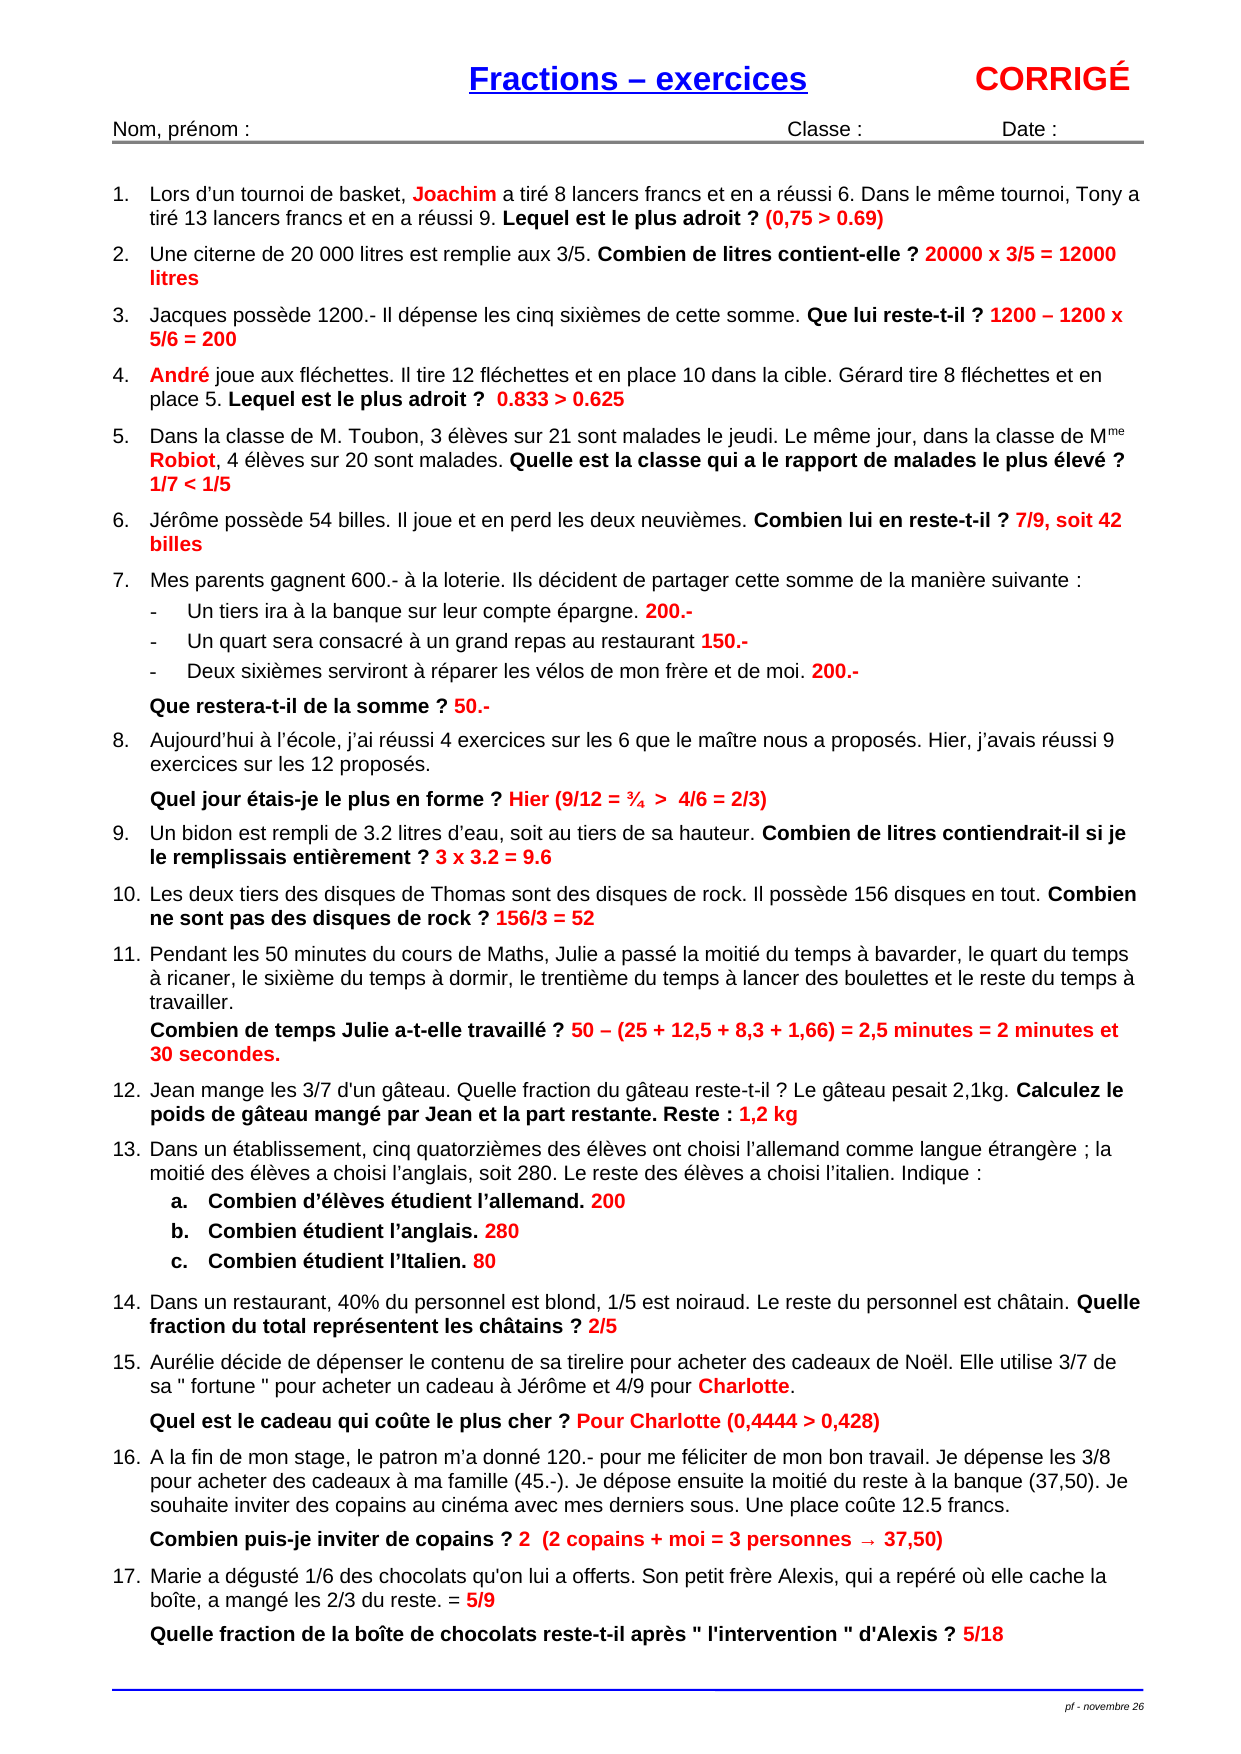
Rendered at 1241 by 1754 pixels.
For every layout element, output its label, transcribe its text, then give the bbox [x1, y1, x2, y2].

list Combien étudient l’anglais. 280 [171, 1219, 1144, 1243]
list A la fin de mon stage, le patron m’a donné 120.- pour me féliciter de mon bon travail. Je dépense les 3/8 pour acheter des cadeaux à ma famille (45.-). Je dépose ensuite la moitié du reste à la banque (37,50). Je souhaite inviter des copains au cinéma avec mes derniers sous. Une place coûte 12.5 francs. [112, 1445, 1144, 1517]
list Pendant les 50 minutes du cours de Maths, Julie a passé la moitié du temps à bavarder, le quart du temps à ricaner, le sixième du temps à dormir, le trentième du temps à lancer des boulettes et le reste du temps à travailler. [112, 942, 1144, 1014]
list Lors d’un tournoi de basket, Joachim a tiré 8 lancers francs et en a réussi 6. Dans le même tournoi, Tony a tiré 13 lancers francs et en a réussi 9. Lequel est le plus adroit ? (0,75 > 0.69) [112, 182, 1144, 230]
list Les deux tiers des disques de Thomas sont des disques de rock. Il possède 156 disques en tout. Combien ne sont pas des disques de rock ? 156/3 = 52 [112, 881, 1144, 929]
list Aurélie décide de dépenser le contenu de sa tirelire pour acheter des cadeaux de Noël. Elle utilise 3/7 de sa " fortune " pour acheter un cadeau à Jérôme et 4/9 pour Charlotte. [112, 1350, 1144, 1398]
text Combien puis-je inviter de copains ? 2 (2 copains + moi = 3 personnes → 37,50) [112, 1527, 1144, 1551]
text Quel est le cadeau qui coûte le plus cher ? Pour Charlotte (0,4444 > 0,428) [112, 1408, 1144, 1432]
list Une citerne de 20 000 litres est remplie aux 3/5. Combien de litres contient-elle ? 20000 x 3/5 = 12000 litres [112, 242, 1144, 290]
list Dans un établissement, cinq quatorzièmes des élèves ont choisi l’allemand comme langue étrangère ; la moitié des élèves a choisi l’anglais, soit 280. Le reste des élèves a choisi l’italien. Indique : [112, 1137, 1144, 1184]
list Deux sixièmes serviront à réparer les vélos de mon frère et de moi. 200.- [149, 659, 1144, 683]
list Combien étudient l’Italien. 80 [171, 1249, 1144, 1273]
text Que restera-t-il de la somme ? 50.- [112, 694, 1144, 718]
list Marie a dégusté 1/6 des chocolats qu'on lui a offerts. Son petit frère Alexis, qui a repéré où elle cache la boîte, a mangé les 2/3 du reste. = 5/9 [112, 1564, 1144, 1612]
list André joue aux fléchettes. Il tire 12 fléchettes et en place 10 dans la cible. Gérard tire 8 fléchettes et en place 5. Lequel est le plus adroit ? 0.833 > 0.625 [112, 363, 1144, 411]
list Aujourd’hui à l’école, j’ai réussi 4 exercices sur les 6 que le maître nous a proposés. Hier, j’avais réussi 9 exercices sur les 12 proposés. [112, 728, 1144, 776]
list Combien d’élèves étudient l’allemand. 200 [171, 1189, 1144, 1213]
list Jean mange les 3/7 d'un gâteau. Quelle fraction du gâteau reste-t-il ? Le gâteau pesait 2,1kg. Calculez le poids de gâteau mangé par Jean et la part restante. Reste : 1,2 kg [112, 1078, 1144, 1126]
list Un quart sera consacré à un grand repas au restaurant 150.- [150, 629, 1144, 653]
text Combien de temps Julie a-t-elle travaillé ? 50 – (25 + 12,5 + 8,3 + 1,66) = 2,5 minutes = 2 minutes et 30 secondes. [150, 1018, 1144, 1066]
text Quel jour étais-je le plus en forme ? Hier (9/12 = ¾ > 4/6 = 2/3) [112, 787, 1144, 811]
list Un tiers ira à la banque sur leur compte épargne. 200.- [150, 598, 1144, 623]
list Jacques possède 1200.- Il dépense les cinq sixièmes de cette somme. Que lui reste-t-il ? 1200 – 1200 x 5/6 = 200 [112, 303, 1144, 351]
list Dans un restaurant, 40% du personnel est blond, 1/5 est noiraud. Le reste du personnel est châtain. Quelle fraction du total représentent les châtains ? 2/5 [112, 1290, 1144, 1338]
text Quelle fraction de la boîte de chocolats reste-t-il après " l'intervention " d'Alexis ? 5/18 [112, 1622, 1144, 1646]
list Un bidon est rempli de 3.2 litres d’eau, soit au tiers de sa hauteur. Combien de litres contiendrait-il si je le remplissais entièrement ? 3 x 3.2 = 9.6 [112, 821, 1144, 869]
list Jérôme possède 54 billes. Il joue et en perd les deux neuvièmes. Combien lui en reste-t-il ? 7/9, soit 42 billes [112, 508, 1144, 556]
list Dans la classe de M. Toubon, 3 élèves sur 21 sont malades le jeudi. Le même jour, dans la classe de Mme Robiot, 4 élèves sur 20 sont malades. Quelle est la classe qui a le rapport de malades le plus élevé ? 1/7 < 1/5 [112, 423, 1144, 495]
list Mes parents gagnent 600.- à la loterie. Ils décident de partager cette somme de la manière suivante : [112, 568, 1144, 592]
